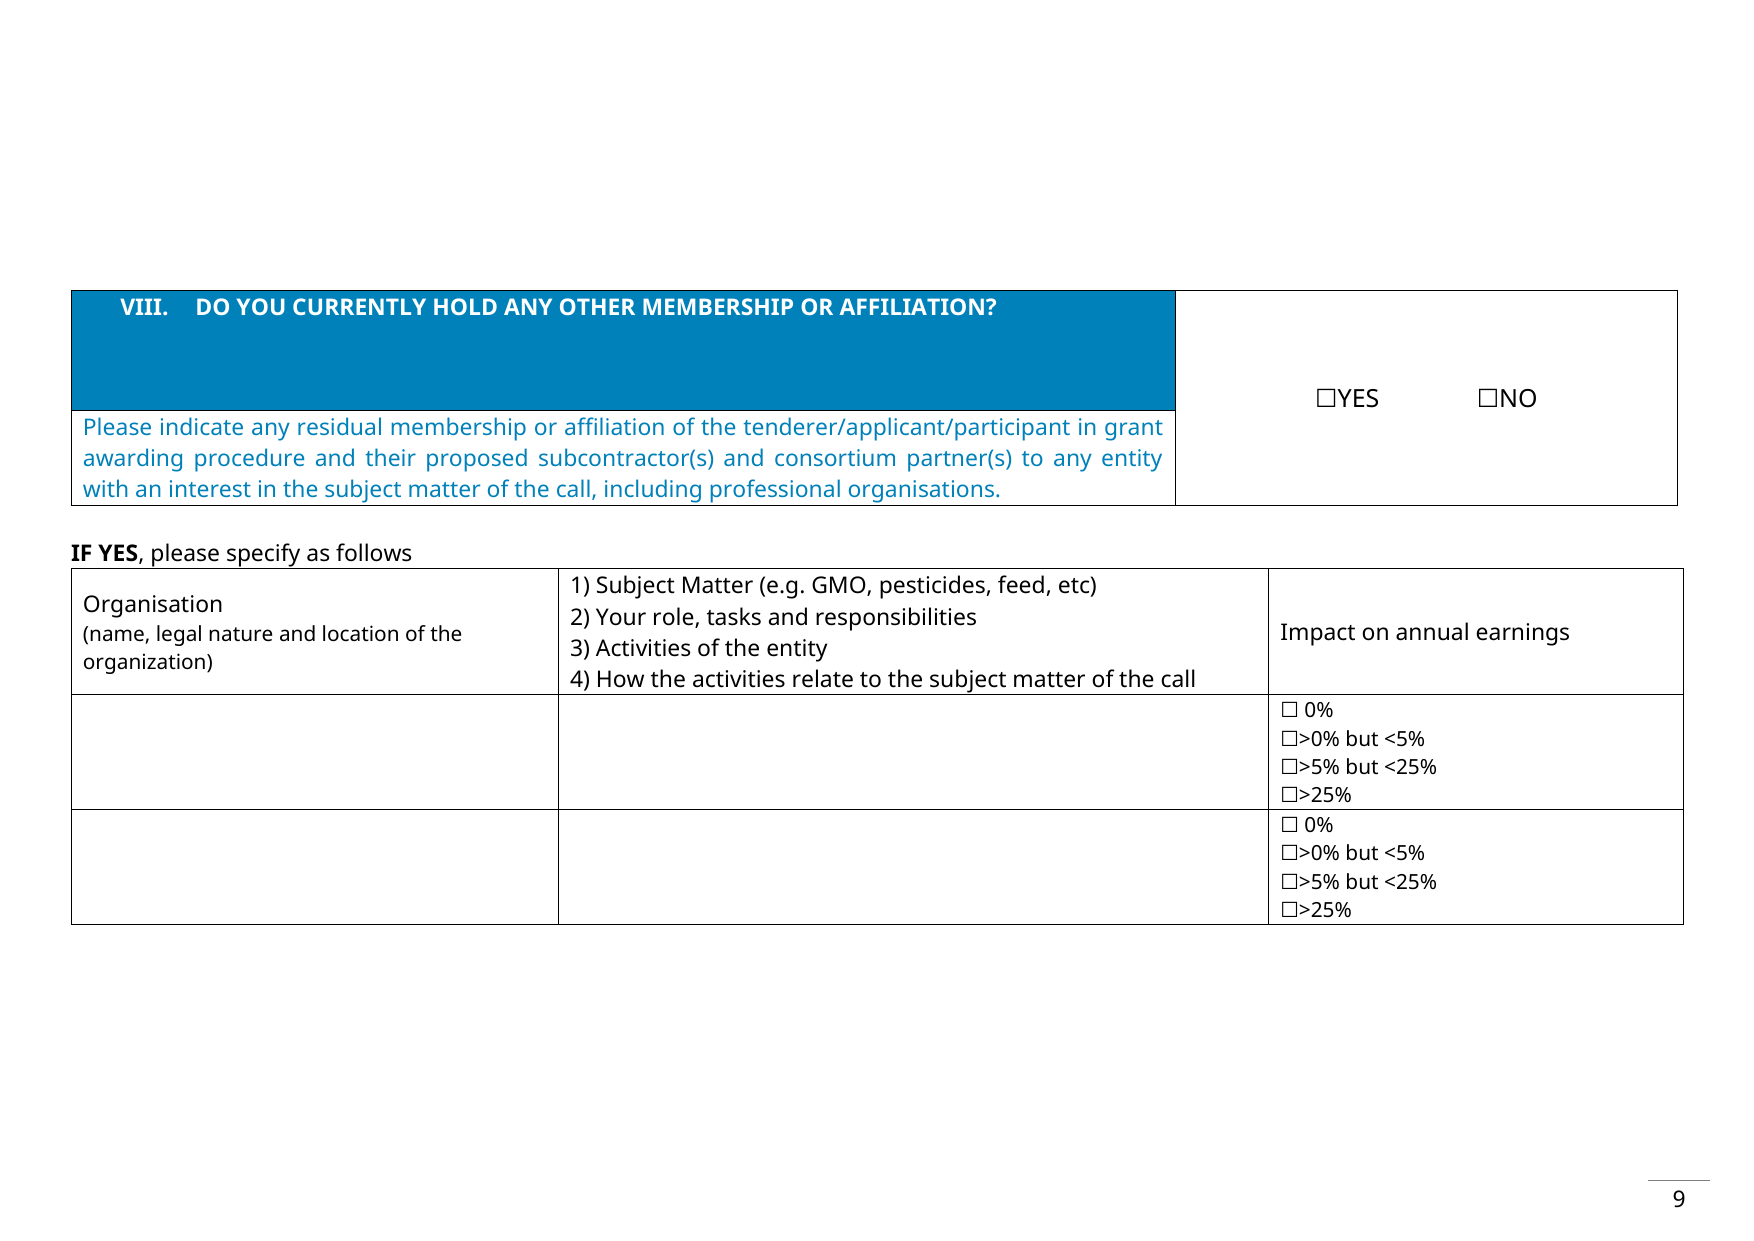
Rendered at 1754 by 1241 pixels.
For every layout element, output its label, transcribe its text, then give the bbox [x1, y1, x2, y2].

table_cell 0% >0% but <5% >5% but <25% >25% [1269, 810, 1683, 924]
table_cell 0% >0% but <5% >5% but <25% >25% [1269, 695, 1683, 809]
table_cell [559, 695, 1268, 809]
table_header Impact on annual earnings [1269, 569, 1683, 694]
table_header DO YOU CURRENTLY HOLD ANY OTHER MEMBERSHIP OR AFFILIATION? [72, 291, 1175, 410]
table_cell Please indicate any residual membership or affiliation of the tenderer/applicant/participant in grant awarding procedure and their proposed subcontractor(s) and consortium partner(s) to any entity with an interest in the subject matter of the call, including professional organisations. [72, 411, 1175, 505]
table_cell [559, 810, 1268, 924]
table_header 1) Subject Matter (e.g. GMO, pesticides, feed, etc) 2) Your role, tasks and responsibilities 3) Activities of the entity 4) How the activities relate to the subject matter of the call [559, 569, 1268, 694]
table_header Organisation (name, legal nature and location of the organization) [72, 569, 558, 694]
table_header YES NO [1176, 291, 1677, 505]
table_cell [72, 695, 558, 809]
text IF YES, please specify as follows [71, 537, 1683, 568]
table_cell [72, 810, 558, 924]
